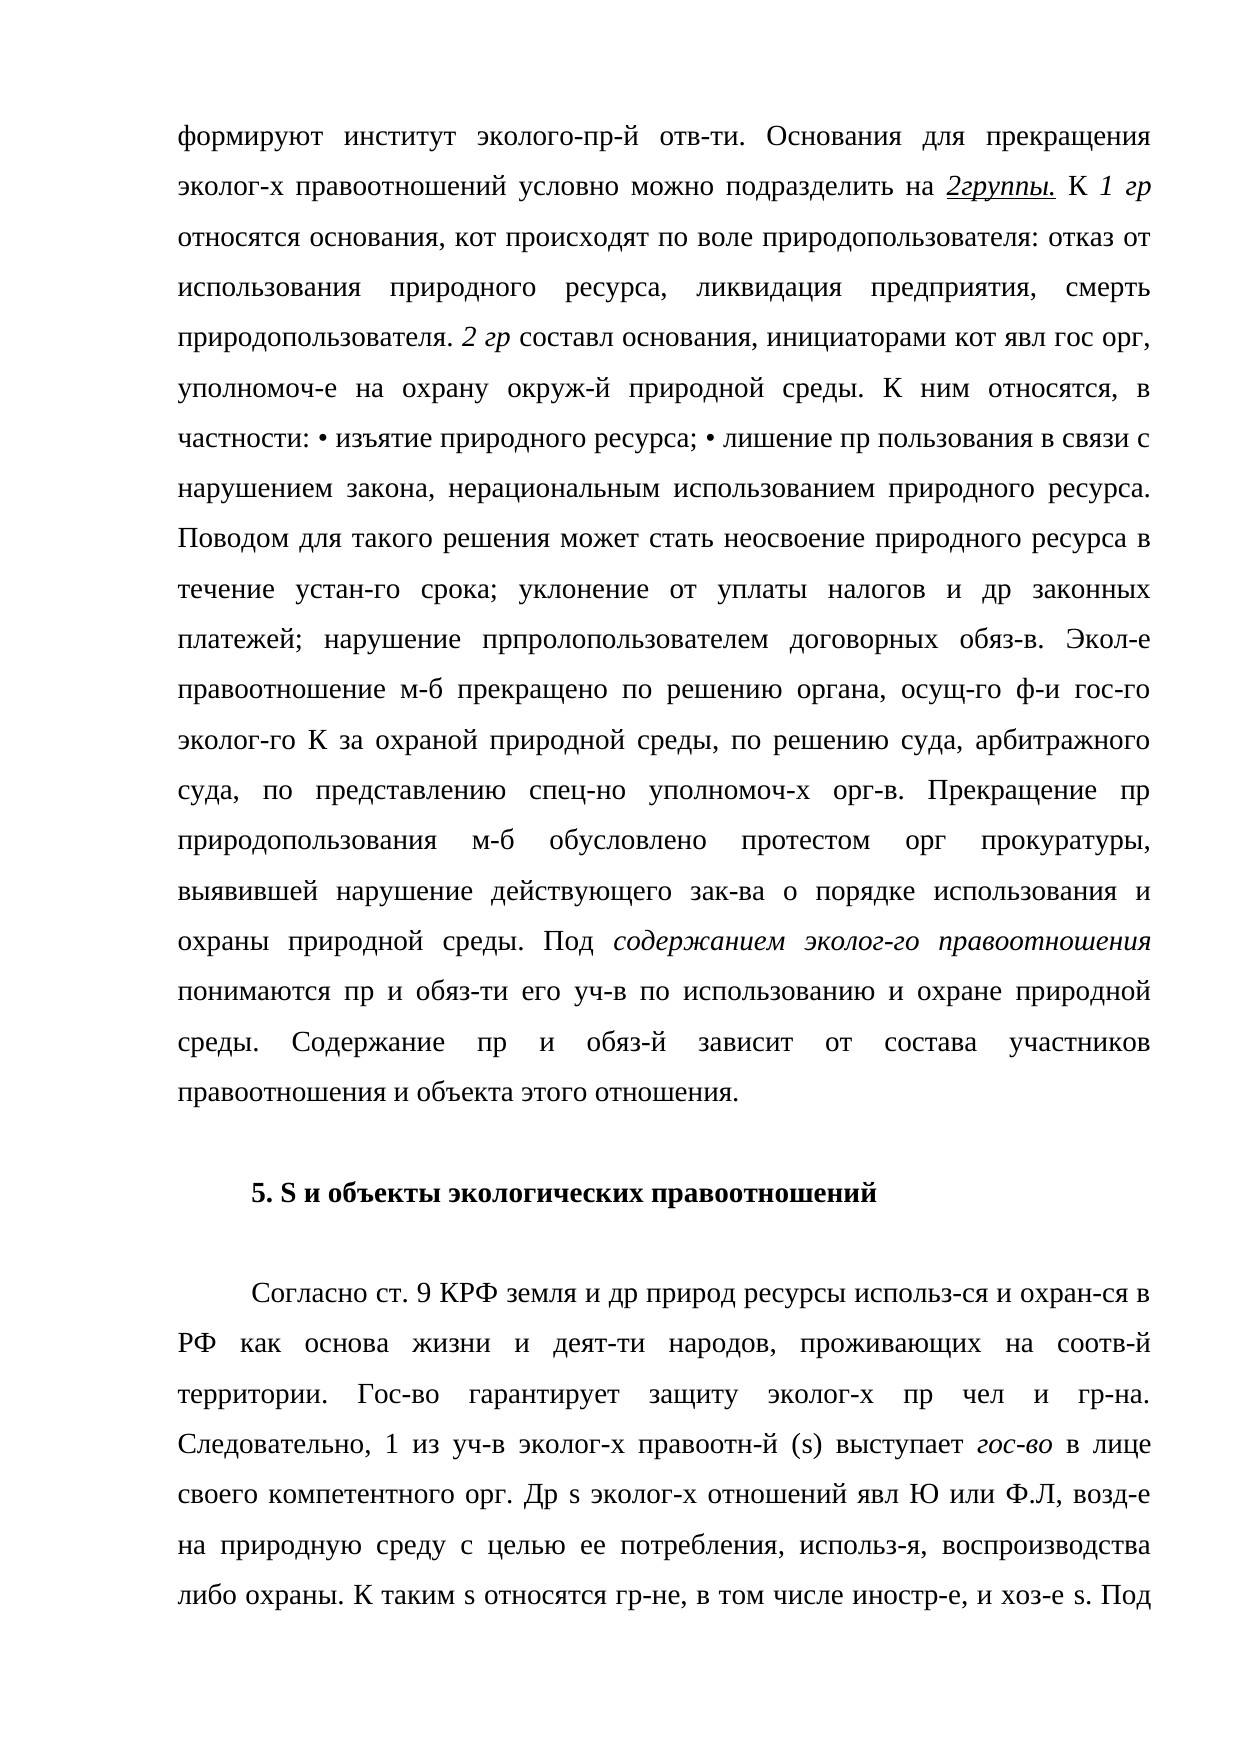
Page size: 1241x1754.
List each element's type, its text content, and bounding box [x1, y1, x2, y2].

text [177, 118, 1152, 1108]
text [177, 1275, 1152, 1611]
text 5. S и объекты экологических правоотношений [177, 1175, 1152, 1208]
